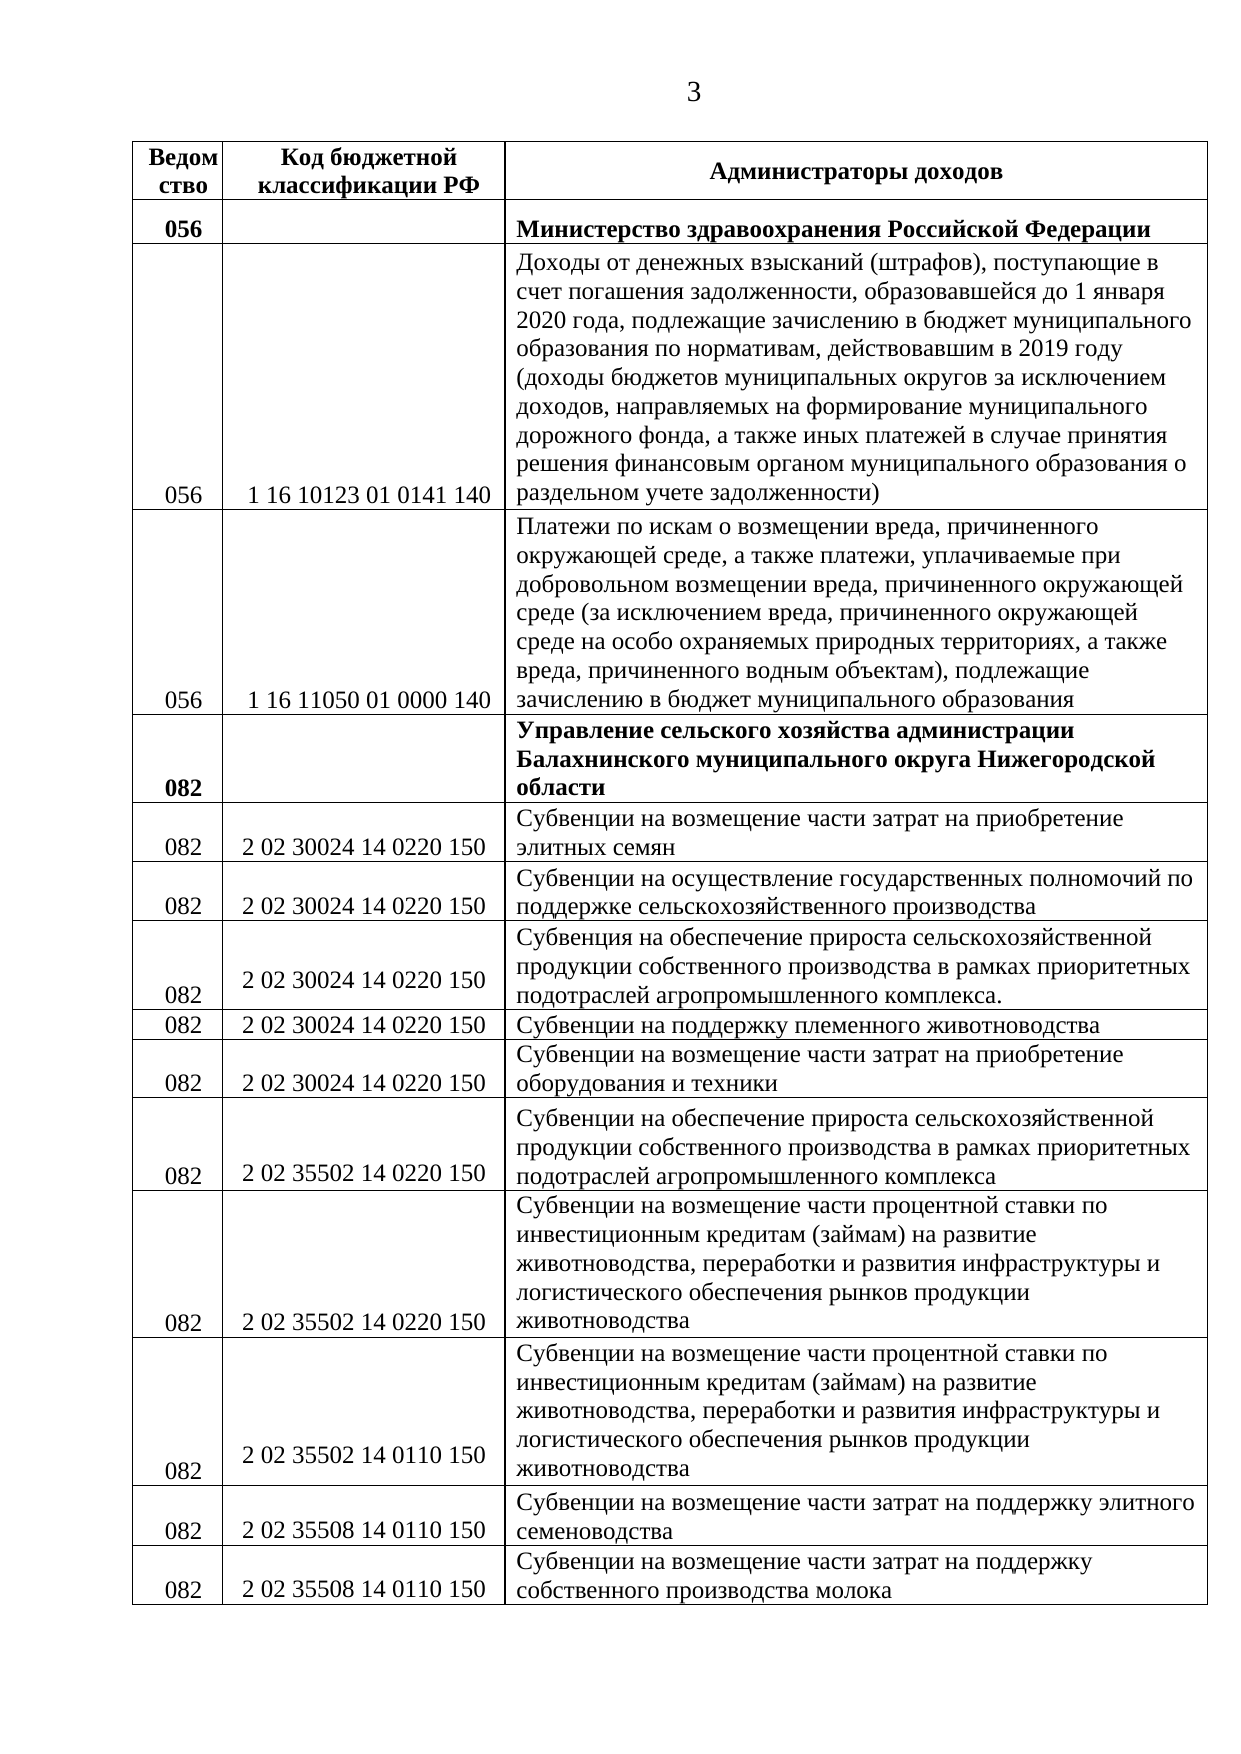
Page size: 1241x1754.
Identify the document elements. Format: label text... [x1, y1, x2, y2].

table_header Администраторы доходов [506, 142, 1207, 199]
table_cell Субвенции на возмещение части затрат на поддержку собственного производства молока [506, 1546, 1207, 1604]
table_cell 1 16 11050 01 0000 140 [223, 510, 504, 714]
table_cell 082 [133, 862, 222, 920]
table_cell [223, 715, 504, 802]
table_cell Доходы от денежных взысканий (штрафов), поступающие в счет погашения задолженности, образовавшейся до 1 января 2020 года, подлежащие зачислению в бюджет муниципального образования по нормативам, действовавшим в 2019 году (доходы бюджетов муниципальных округов за исключением доходов, направляемых на формирование муниципального дорожного фонда, а также иных платежей в случае принятия решения финансовым органом муниципального образования о раздельном учете задолженности) [506, 244, 1207, 509]
table_cell 2 02 35502 14 0220 150 [223, 1098, 504, 1189]
table_cell Субвенции на осуществление государственных полномочий по поддержке сельскохозяйственного производства [506, 862, 1207, 920]
table_cell Министерство здравоохранения Российской Федерации [506, 200, 1207, 243]
table_cell Субвенции на возмещение части процентной ставки по инвестиционным кредитам (займам) на развитие животноводства, переработки и развития инфраструктуры и логистического обеспечения рынков продукции животноводства [506, 1338, 1207, 1484]
table_cell 082 [133, 1338, 222, 1484]
table_cell 082 [133, 921, 222, 1009]
table_cell 082 [133, 1098, 222, 1189]
table_cell 082 [133, 1486, 222, 1544]
table_cell 056 [133, 200, 222, 243]
table_cell Субвенции на возмещение части затрат на приобретение элитных семян [506, 803, 1207, 861]
table_cell 2 02 35502 14 0220 150 [223, 1191, 504, 1337]
table_cell 056 [133, 510, 222, 714]
table_cell 2 02 30024 14 0220 150 [223, 862, 504, 920]
table_cell Управление сельского хозяйства администрации Балахнинского муниципального округа Нижегородской области [506, 715, 1207, 802]
table_cell Платежи по искам о возмещении вреда, причиненного окружающей среде, а также платежи, уплачиваемые при добровольном возмещении вреда, причиненного окружающей среде (за исключением вреда, причиненного окружающей среде на особо охраняемых природных территориях, а также вреда, причиненного водным объектам), подлежащие зачислению в бюджет муниципального образования [506, 510, 1207, 714]
table_cell Субвенции на обеспечение прироста сельскохозяйственной продукции собственного производства в рамках приоритетных подотраслей агропромышленного комплекса [506, 1098, 1207, 1189]
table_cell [506, 1486, 1207, 1544]
table_cell 082 [133, 803, 222, 861]
table_cell Субвенции на возмещение части процентной ставки по инвестиционным кредитам (займам) на развитие животноводства, переработки и развития инфраструктуры и логистического обеспечения рынков продукции животноводства [506, 1191, 1207, 1337]
table_cell 056 [133, 244, 222, 509]
table_cell 082 [133, 1546, 222, 1604]
table_cell 082 [133, 1191, 222, 1337]
table_cell 2 02 35508 14 0110 150 [223, 1546, 504, 1604]
table_cell 082 [133, 1040, 222, 1097]
table_cell Субвенция на обеспечение прироста сельскохозяйственной продукции собственного производства в рамках приоритетных подотраслей агропромышленного комплекса. [506, 921, 1207, 1009]
table_cell 2 02 30024 14 0220 150 [223, 1010, 504, 1038]
table_cell 082 [133, 715, 222, 802]
table_cell 082 [133, 1010, 222, 1038]
table_cell 2 02 35508 14 0110 150 [223, 1486, 504, 1544]
table_cell 2 02 30024 14 0220 150 [223, 921, 504, 1009]
table_cell [223, 200, 504, 243]
table_cell 1 16 10123 01 0141 140 [223, 244, 504, 509]
table_cell Субвенции на поддержку племенного животноводства [506, 1010, 1207, 1038]
table_cell 2 02 30024 14 0220 150 [223, 1040, 504, 1097]
table_cell 2 02 35502 14 0110 150 [223, 1338, 504, 1484]
table_cell 2 02 30024 14 0220 150 [223, 803, 504, 861]
table_cell Субвенции на возмещение части затрат на приобретение оборудования и техники [506, 1040, 1207, 1097]
table_header Ведомство [133, 142, 222, 199]
table_header Код бюджетной классификации РФ [223, 142, 504, 199]
